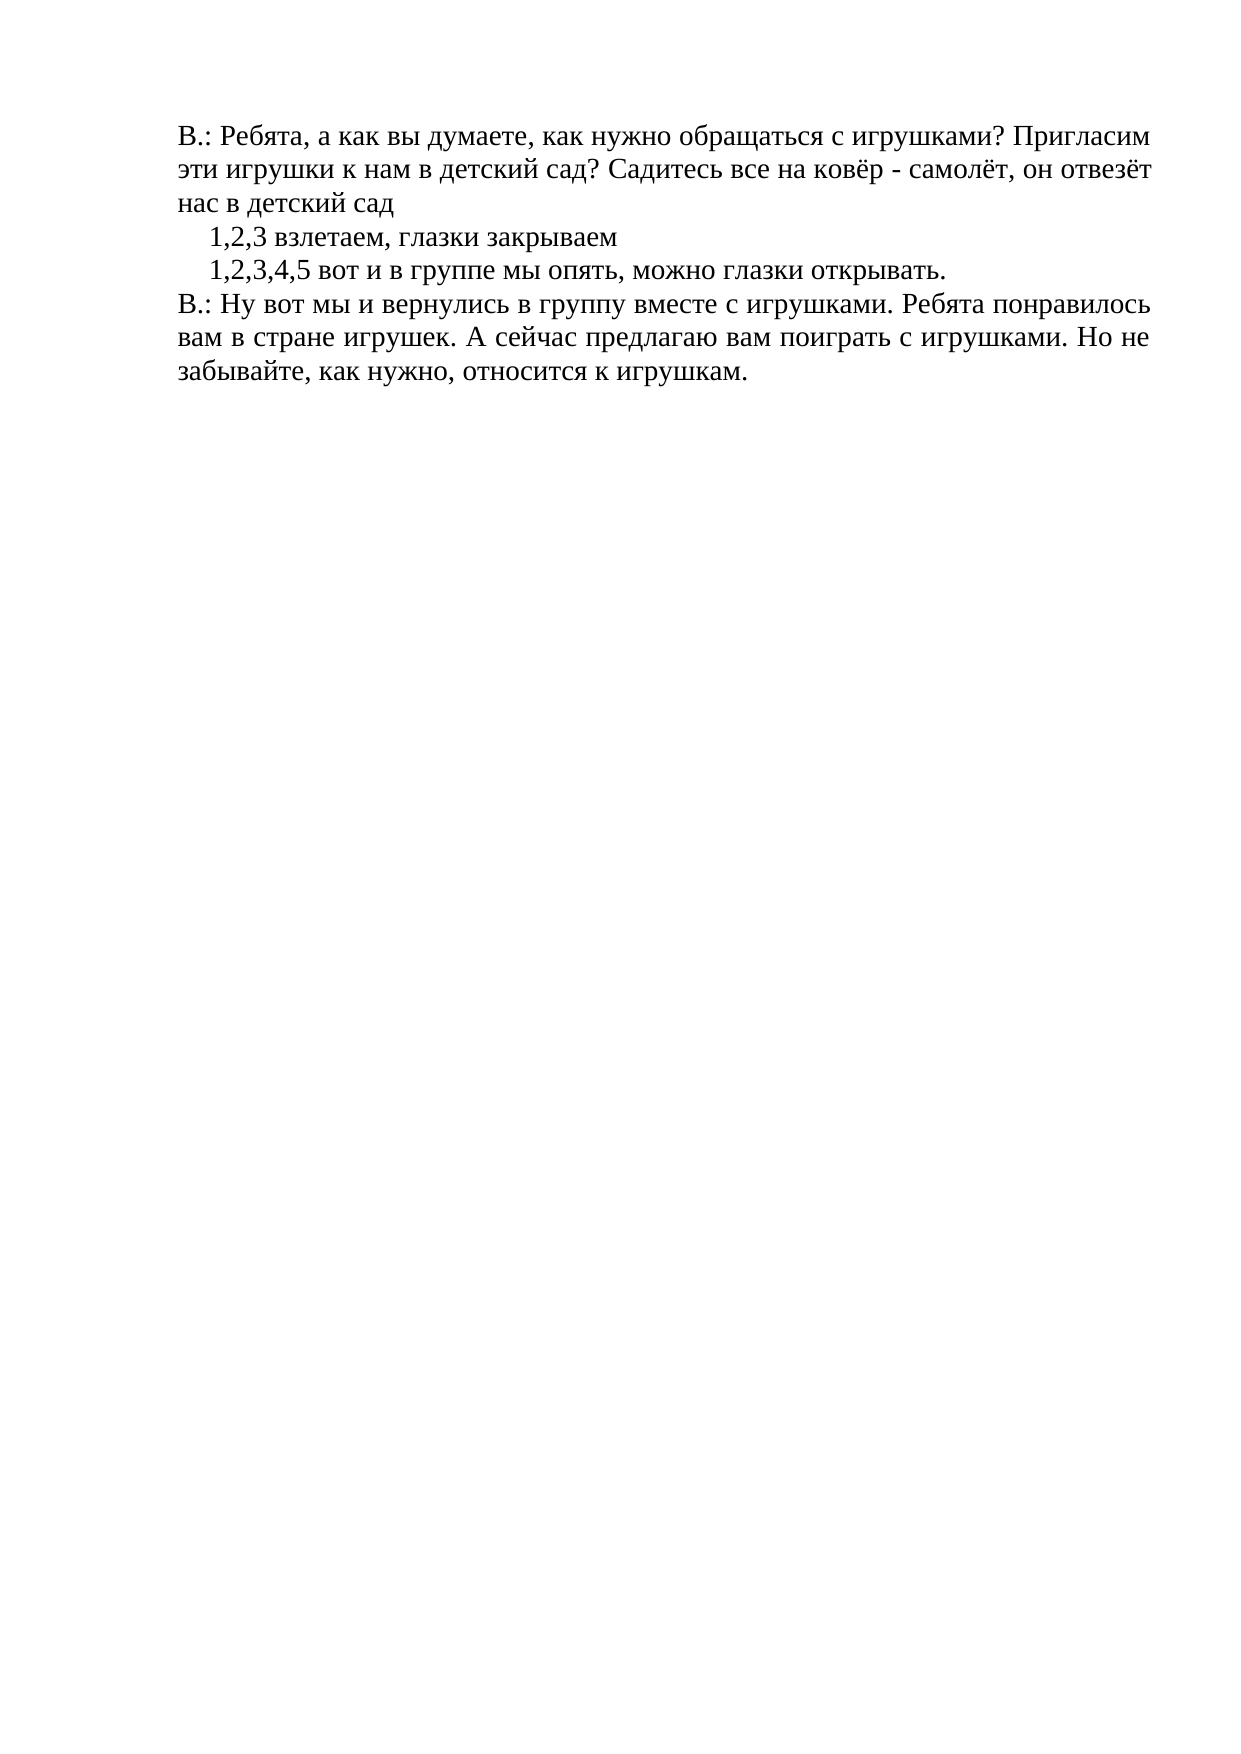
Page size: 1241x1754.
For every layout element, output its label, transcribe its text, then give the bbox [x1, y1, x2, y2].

text 1,2,3 взлетаем, глазки закрываем [177, 219, 1152, 252]
text В.: Ну вот мы и вернулись в группу вместе с игрушками. Ребята понравилось вам в стране игрушек. А сейчас предлагаю вам поиграть с игрушками. Но не забывайте, как нужно, относится к игрушкам. [177, 286, 1152, 386]
text В.: Ребята, а как вы думаете, как нужно обращаться с игрушками? Пригласим эти игрушки к нам в детский сад? Садитесь все на ковёр - самолёт, он отвезёт нас в детский сад [177, 118, 1152, 219]
text 1,2,3,4,5 вот и в группе мы опять, можно глазки открывать. [177, 252, 1152, 286]
